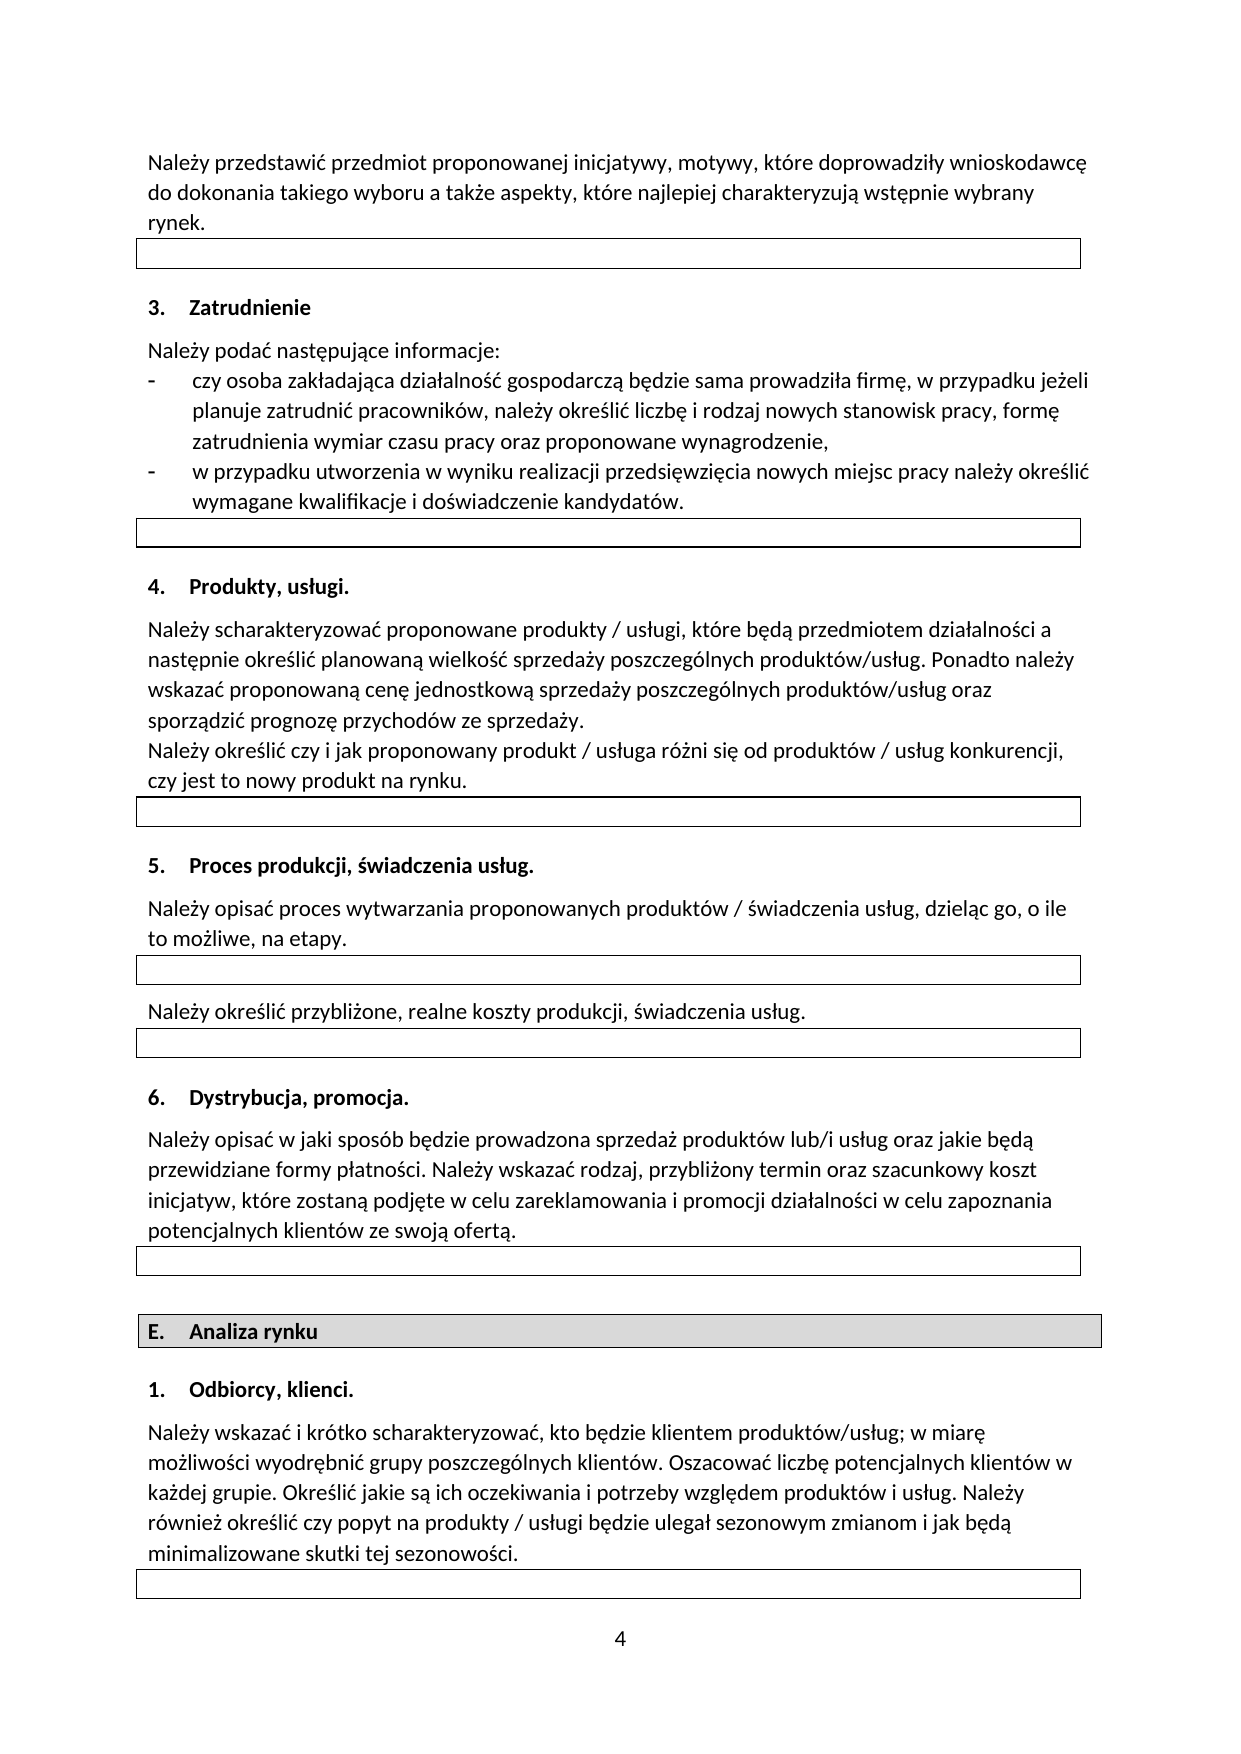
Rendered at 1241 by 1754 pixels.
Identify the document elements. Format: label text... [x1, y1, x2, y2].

text E. Analiza rynku [139, 1315, 1101, 1347]
table_header [137, 239, 1080, 267]
text Należy podać następujące informacje: [148, 336, 1092, 364]
table_header [137, 798, 1080, 826]
table_header [137, 1029, 1080, 1057]
text Należy określić czy i jak proponowany produkt / usługa różni się od produktów / usług konkurencji, czy jest to nowy produkt na rynku. [148, 736, 1092, 794]
text Należy opisać proces wytwarzania proponowanych produktów / świadczenia usług, dzieląc go, o ile to możliwe, na etapy. [148, 894, 1092, 952]
text 4. Produkty, usługi. [148, 572, 1092, 601]
table_header [137, 1570, 1080, 1598]
table_header [137, 956, 1080, 984]
text Należy opisać w jaki sposób będzie prowadzona sprzedaż produktów lub/i usług oraz jakie będą przewidziane formy płatności. Należy wskazać rodzaj, przybliżony termin oraz szacunkowy koszt inicjatyw, które zostaną podjęte w celu zareklamowania i promocji działalności w celu zapoznania potencjalnych klientów ze swoją ofertą. [148, 1125, 1092, 1244]
text Należy określić przybliżone, realne koszty produkcji, świadczenia usług. [148, 997, 1092, 1025]
text 6. Dystrybucja, promocja. [148, 1083, 1092, 1111]
text Należy wskazać i krótko scharakteryzować, kto będzie klientem produktów/usług; w miarę możliwości wyodrębnić grupy poszczególnych klientów. Oszacować liczbę potencjalnych klientów w każdej grupie. Określić jakie są ich oczekiwania i potrzeby względem produktów i usług. Należy również określić czy popyt na produkty / usługi będzie ulegał sezonowym zmianom i jak będą minimalizowane skutki tej sezonowości. [148, 1418, 1092, 1567]
table_header [137, 519, 1080, 546]
text 5. Proces produkcji, świadczenia usług. [148, 852, 1092, 879]
list czy osoba zakładająca działalność gospodarczą będzie sama prowadziła firmę, w przypadku jeżeli planuje zatrudnić pracowników, należy określić liczbę i rodzaj nowych stanowisk pracy, formę zatrudnienia wymiar czasu pracy oraz proponowane wynagrodzenie, [148, 366, 1092, 455]
list w przypadku utworzenia w wyniku realizacji przedsięwzięcia nowych miejsc pracy należy określić wymagane kwalifikacje i doświadczenie kandydatów. [148, 457, 1092, 515]
text 3. Zatrudnienie [148, 293, 1092, 321]
text Należy scharakteryzować proponowane produkty / usługi, które będą przedmiotem działalności a następnie określić planowaną wielkość sprzedaży poszczególnych produktów/usług. Ponadto należy wskazać proponowaną cenę jednostkową sprzedaży poszczególnych produktów/usług oraz sporządzić prognozę przychodów ze sprzedaży. [148, 615, 1092, 734]
table_header [137, 1247, 1080, 1275]
text 1. Odbiorcy, klienci. [148, 1375, 1092, 1403]
text Należy przedstawić przedmiot proponowanej inicjatywy, motywy, które doprowadziły wnioskodawcę do dokonania takiego wyboru a także aspekty, które najlepiej charakteryzują wstępnie wybrany rynek. [148, 148, 1092, 236]
